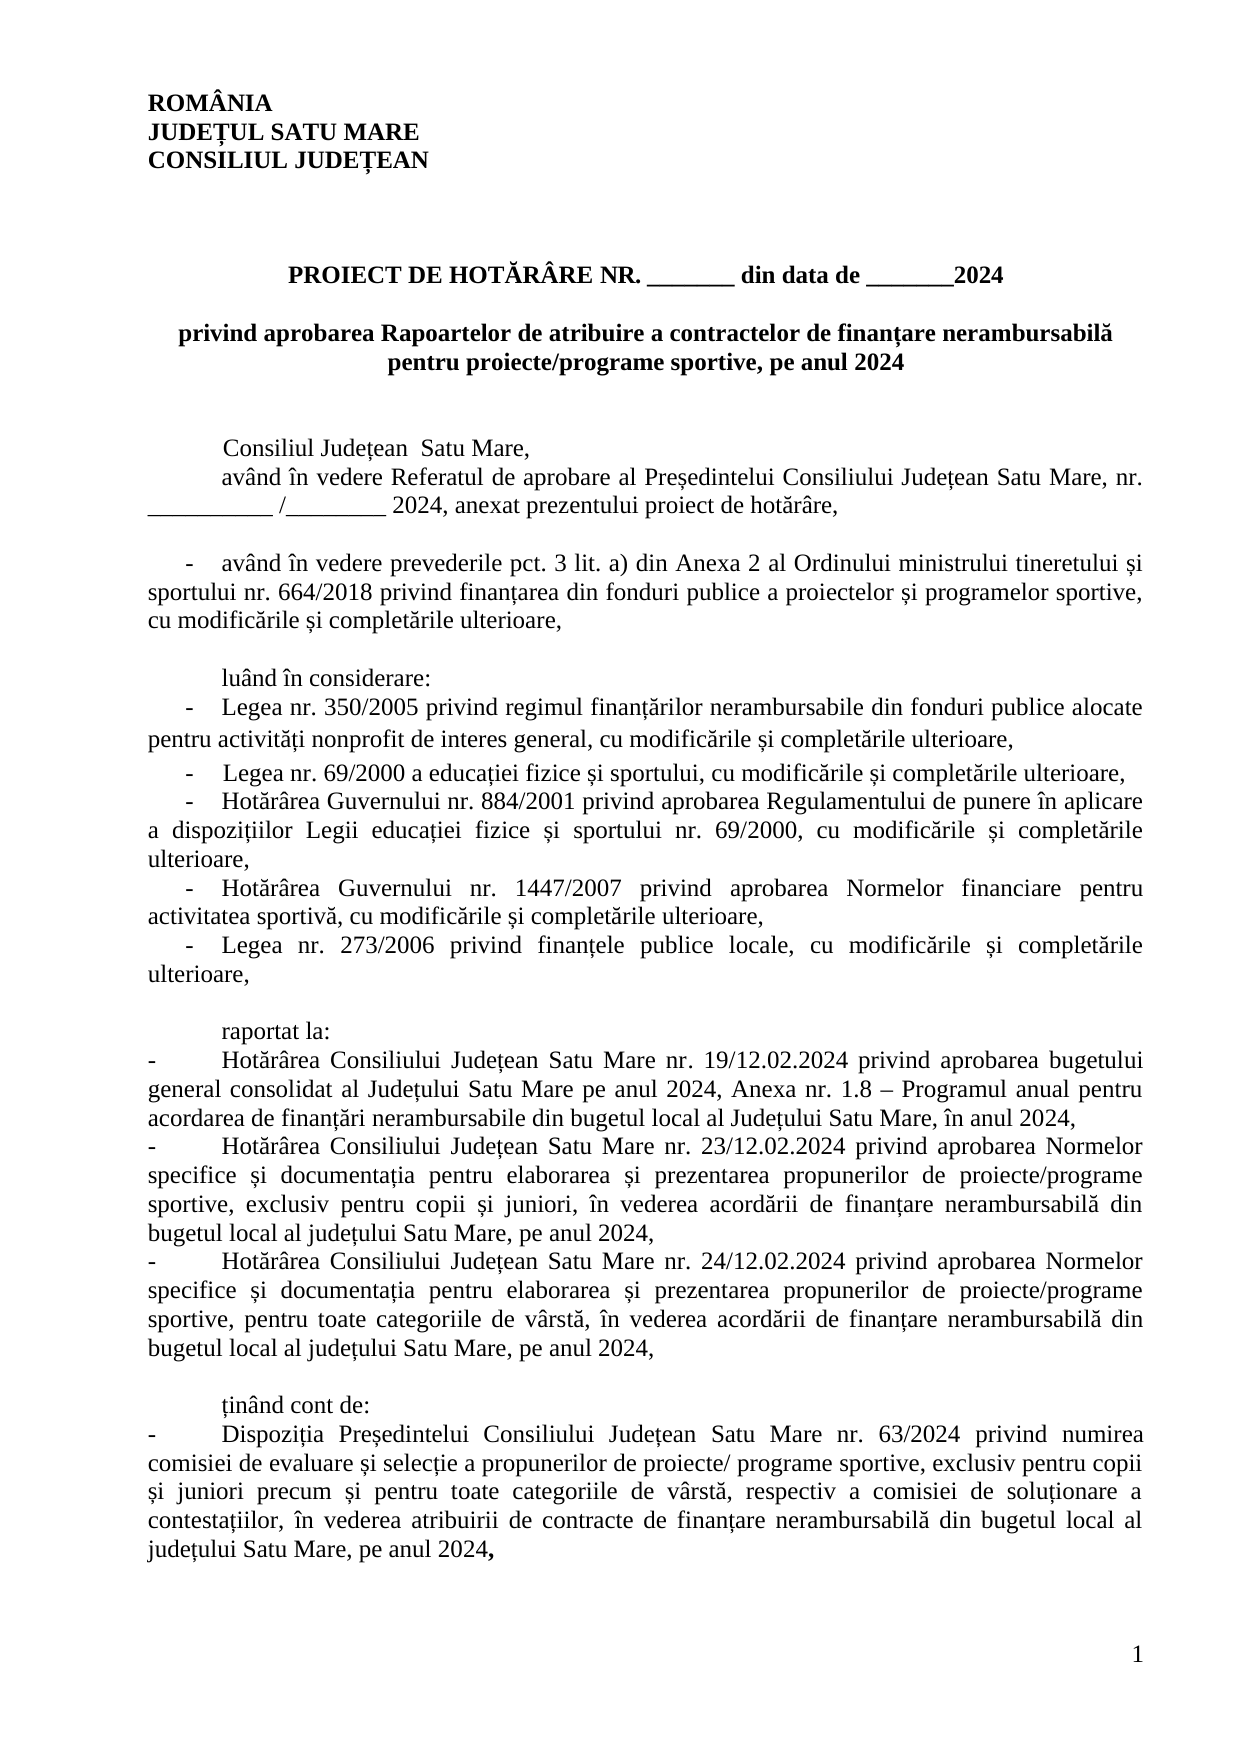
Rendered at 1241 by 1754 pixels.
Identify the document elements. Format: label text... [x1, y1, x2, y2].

list având în vedere prevederile pct. 3 lit. a) din Anexa 2 al Ordinului ministrului tineretului și sportului nr. 664/2018 privind finanțarea din fonduri publice a proiectelor și programelor sportive, cu modificările și completările ulterioare, [148, 548, 1144, 634]
list Legea nr. 350/2005 privind regimul finanțărilor nerambursabile din fonduri publice alocate pentru activități nonprofit de interes general, cu modificările și completările ulterioare, [148, 692, 1144, 753]
text ROMÂNIA [148, 88, 1144, 117]
text ținând cont de: [148, 1390, 1144, 1419]
text având în vedere Referatul de aprobare al Președintelui Consiliului Județean Satu Mare, nr. __________ /________ 2024, anexat prezentului proiect de hotărâre, [148, 462, 1144, 519]
text JUDEȚUL SATU MARE [148, 117, 1144, 145]
list Dispoziția Președintelui Consiliului Județean Satu Mare nr. 63/2024 privind numirea comisiei de evaluare și selecție a propunerilor de proiecte/ programe sportive, exclusiv pentru copii și juniori precum și pentru toate categoriile de vârstă, respectiv a comisiei de soluționare a contestațiilor, în vederea atribuirii de contracte de finanțare nerambursabilă din bugetul local al județului Satu Mare, pe anul 2024, [148, 1419, 1144, 1563]
text luând în considerare: [148, 663, 1144, 692]
list Hotărârea Consiliului Județean Satu Mare nr. 19/12.02.2024 privind aprobarea bugetului general consolidat al Județului Satu Mare pe anul 2024, Anexa nr. 1.8 – Programul anual pentru acordarea de finanțări nerambursabile din bugetul local al Județului Satu Mare, în anul 2024, [148, 1045, 1144, 1131]
text PROIECT DE HOTĂRÂRE NR. _______ din data de _______2024 [148, 260, 1144, 289]
list Hotărârea Consiliului Județean Satu Mare nr. 24/12.02.2024 privind aprobarea Normelor specifice și documentația pentru elaborarea și prezentarea propunerilor de proiecte/programe sportive, pentru toate categoriile de vârstă, în vederea acordării de finanțare nerambursabilă din bugetul local al județului Satu Mare, pe anul 2024, [148, 1246, 1144, 1361]
list Hotărârea Guvernului nr. 1447/2007 privind aprobarea Normelor financiare pentru activitatea sportivă, cu modificările și completările ulterioare, [148, 873, 1144, 930]
text CONSILIUL JUDEȚEAN [148, 145, 1144, 174]
list Legea nr. 69/2000 a educației fizice și sportului, cu modificările și completările ulterioare, [185, 758, 1144, 786]
list Hotărârea Guvernului nr. 884/2001 privind aprobarea Regulamentului de punere în aplicare a dispozițiilor Legii educației fizice și sportului nr. 69/2000, cu modificările și completările ulterioare, [148, 786, 1144, 873]
text privind aprobarea Rapoartelor de atribuire a contractelor de finanțare nerambursabilă pentru proiecte/programe sportive, pe anul 2024 [148, 318, 1144, 375]
list Legea nr. 273/2006 privind finanțele publice locale, cu modificările și completările ulterioare, [148, 930, 1144, 988]
text Consiliul Județean Satu Mare, [148, 433, 1144, 462]
text raportat la: [148, 1016, 1144, 1045]
list Hotărârea Consiliului Județean Satu Mare nr. 23/12.02.2024 privind aprobarea Normelor specifice și documentația pentru elaborarea și prezentarea propunerilor de proiecte/programe sportive, exclusiv pentru copii și juniori, în vederea acordării de finanțare nerambursabilă din bugetul local al județului Satu Mare, pe anul 2024, [148, 1131, 1144, 1246]
